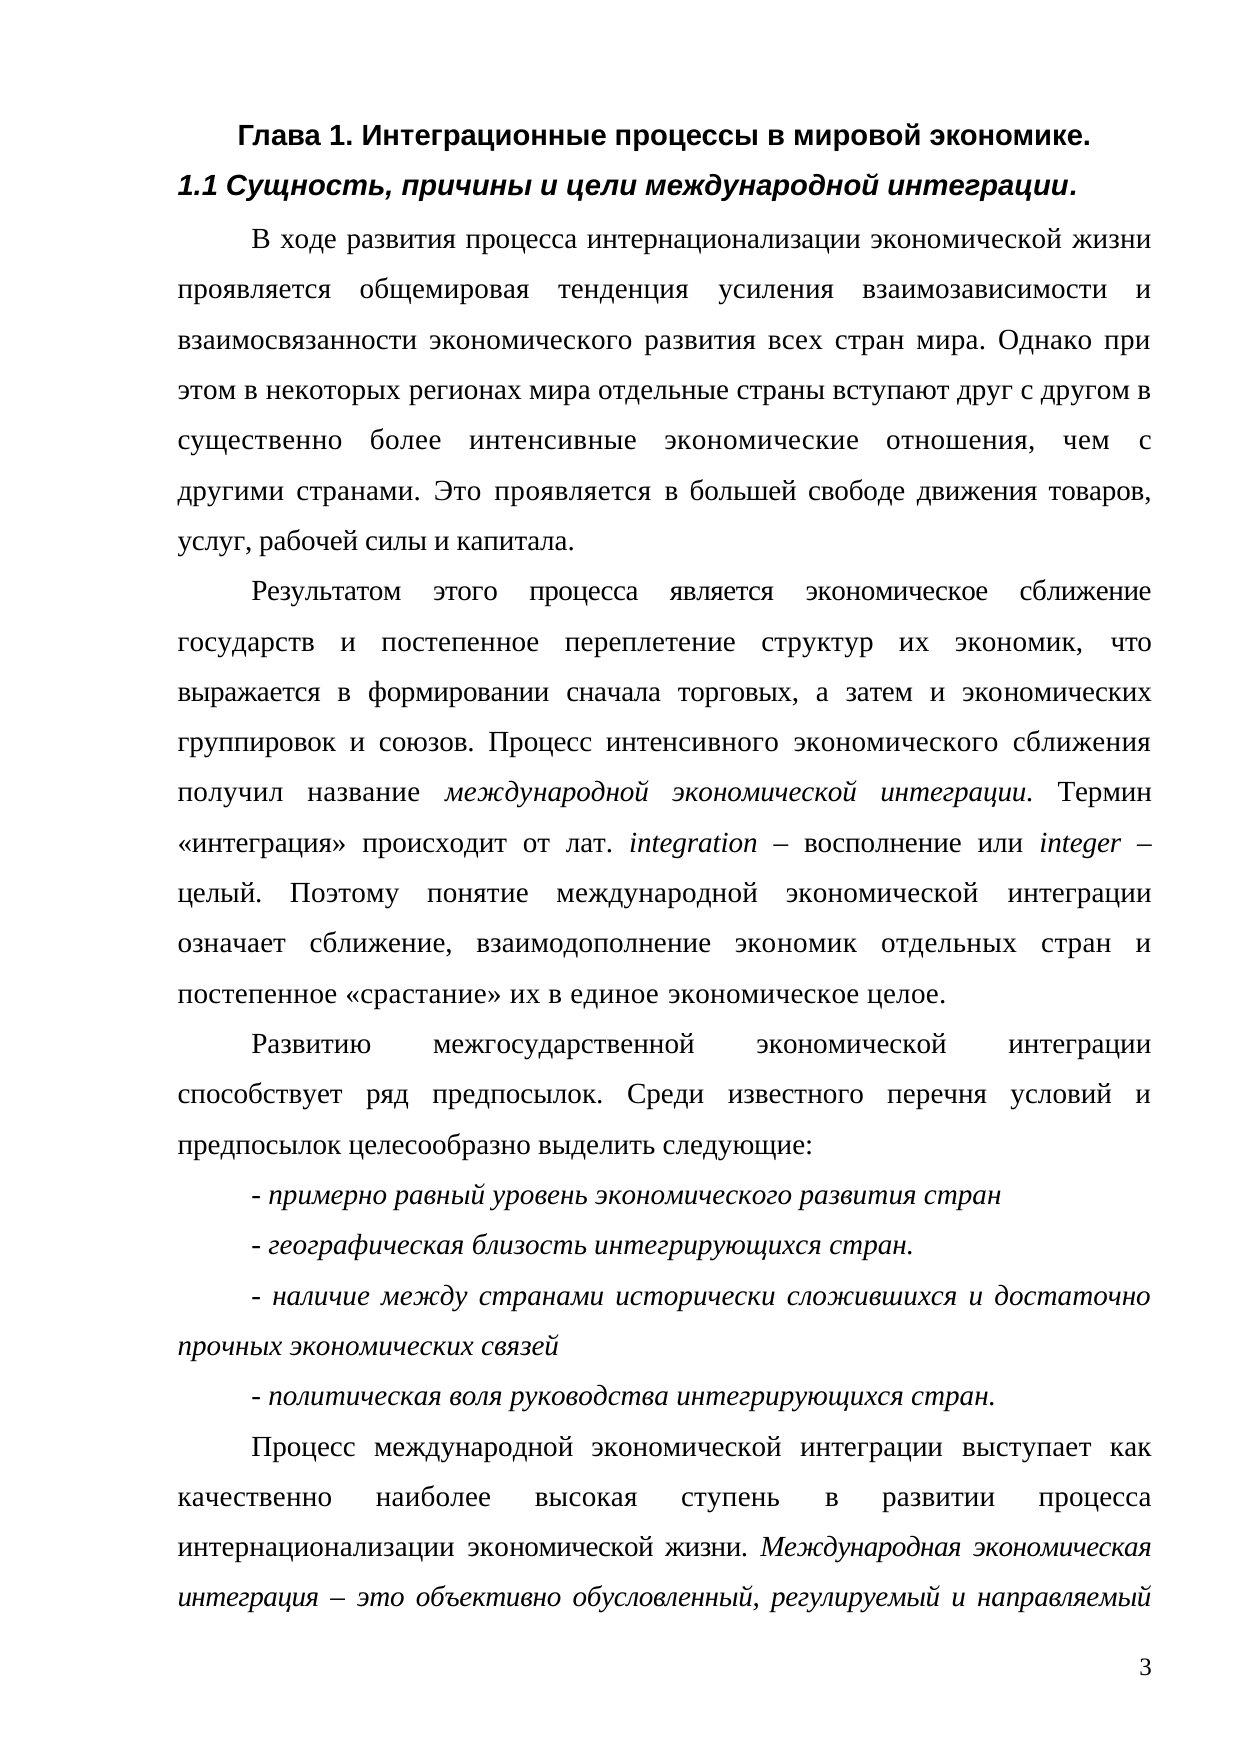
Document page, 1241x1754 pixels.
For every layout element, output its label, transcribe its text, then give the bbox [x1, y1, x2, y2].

text Результатом этого процесса является экономическое сближение государств и постепенное переплетение структур их экономик, что выражается в формировании сначала торговых, а затем и экономических группировок и союзов. Процесс интенсивного экономического сближения получил название международной экономической интеграции. Термин «интеграция» происходит от лат. integration – восполнение или integer – целый. Поэтому понятие международной экономической интеграции означает сближение, взаимодополнение экономик отдельных стран и постепенное «срастание» их в единое экономическое целое. [177, 573, 1152, 1009]
text Развитию межгосударственной экономической интеграции способствует ряд предпосылок. Среди известного перечня условий и предпосылок целесообразно выделить следующие: [177, 1026, 1152, 1160]
text - географическая близость интегрирующихся стран. [177, 1227, 1152, 1261]
subtitle Глава 1. Интеграционные процессы в мировой экономике. [177, 118, 1152, 152]
text В ходе развития процесса интернационализации экономической жизни проявляется общемировая тенденция усиления взаимозависимости и взаимосвязанности экономического развития всех стран мира. Однако при этом в некоторых регионах мира отдельные страны вступают друг с другом в существенно более интенсивные экономические отношения, чем с другими странами. Это проявляется в большей свободе движения товаров, услуг, рабочей силы и капитала. [177, 221, 1152, 557]
text - политическая воля руководства интегрирующихся стран. [177, 1378, 1152, 1412]
text - наличие между странами исторически сложившихся и достаточно прочных экономических связей [177, 1278, 1152, 1362]
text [177, 1429, 1152, 1613]
subtitle 1.1 Сущность, причины и цели международной интеграции. [177, 168, 1152, 202]
text - примерно равный уровень экономического развития стран [177, 1177, 1152, 1211]
